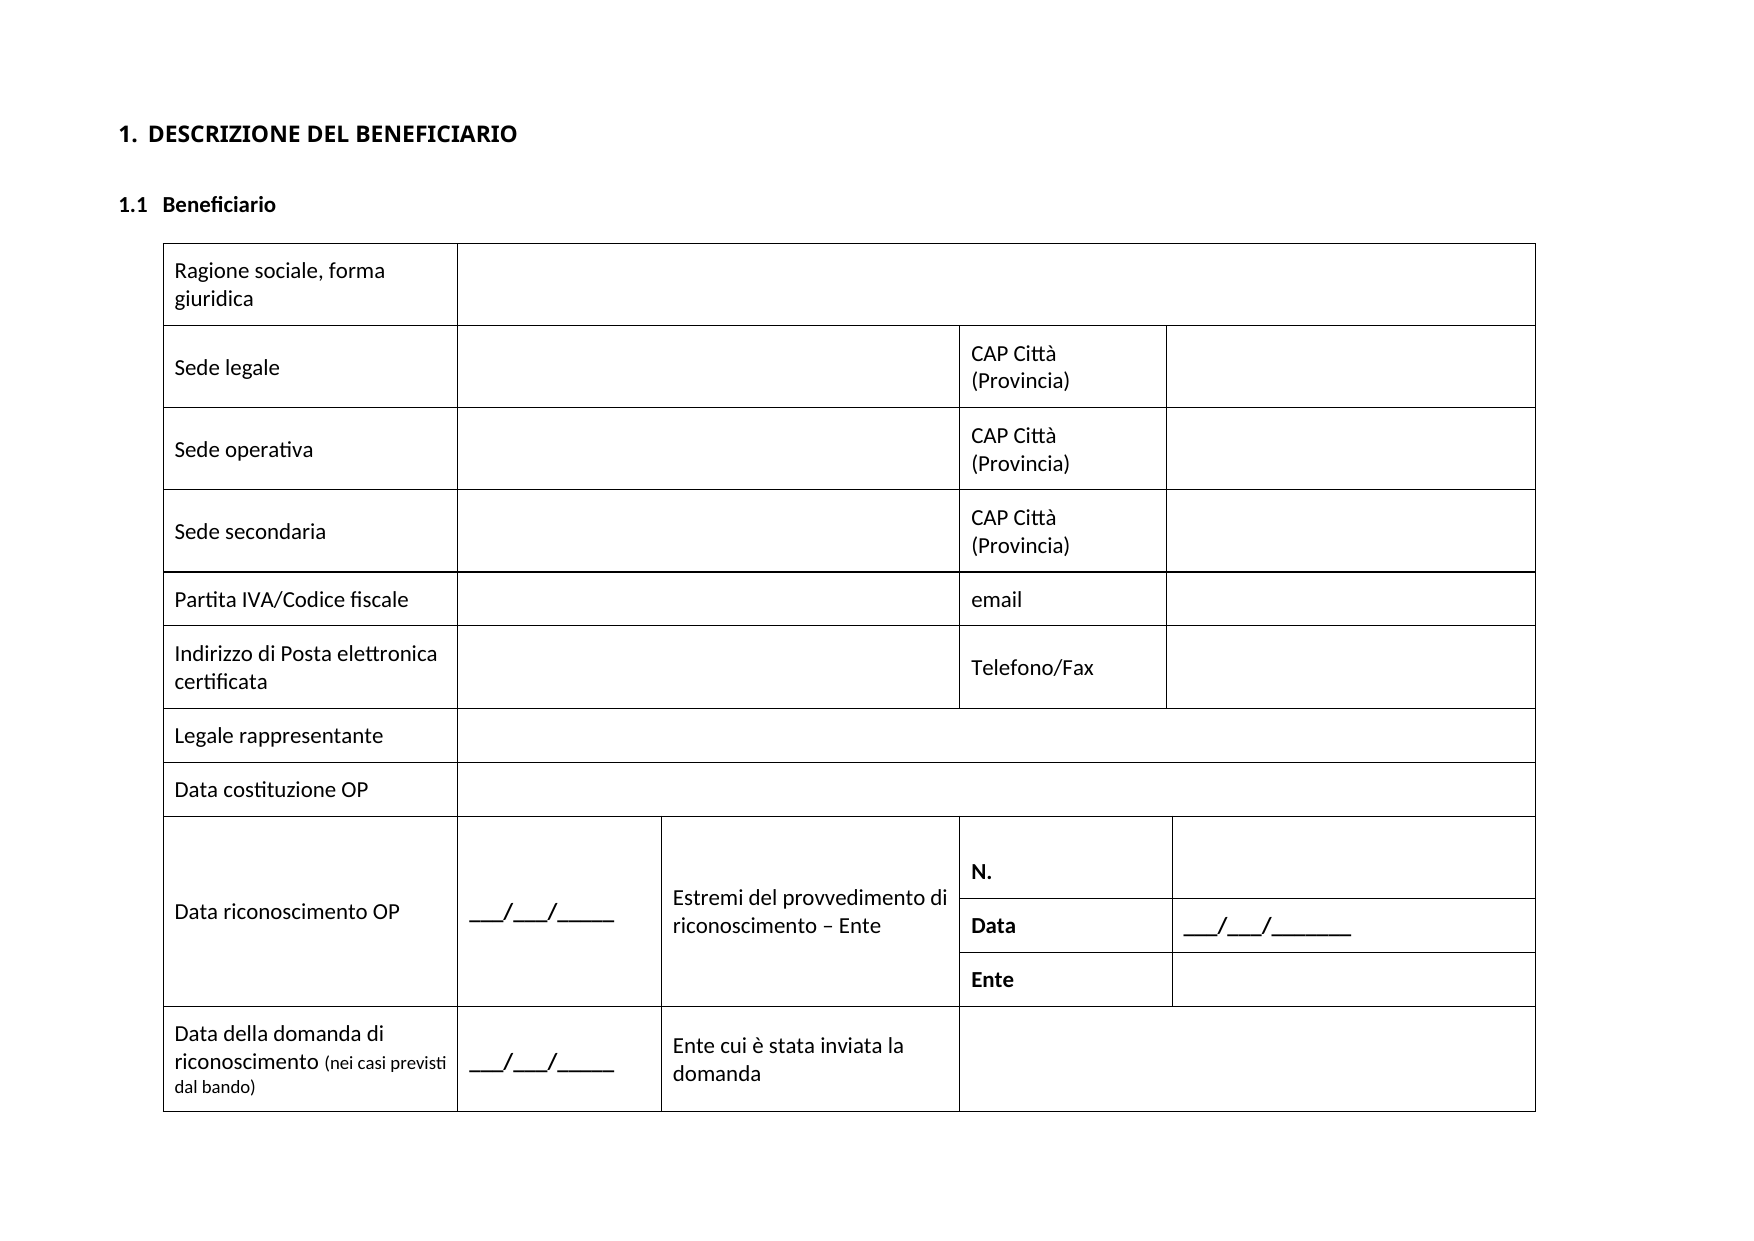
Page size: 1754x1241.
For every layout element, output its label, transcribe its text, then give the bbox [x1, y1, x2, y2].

table_cell [458, 709, 1535, 762]
table_cell Ente [960, 953, 1172, 1006]
table_cell Indirizzo di Posta elettronica certificata [164, 626, 457, 707]
table_cell [1167, 326, 1535, 407]
table_cell [458, 573, 959, 625]
table_cell email [960, 573, 1166, 625]
table_cell [1173, 817, 1535, 898]
list Beneficiario [118, 190, 1606, 218]
table_header Ragione sociale, forma giuridica [164, 244, 457, 325]
table_cell ___/___/_____ [458, 1007, 661, 1111]
table_cell [458, 626, 959, 707]
table_cell [458, 326, 959, 407]
list DESCRIZIONE DEL BENEFICIARIO [118, 118, 1606, 149]
table_cell [1167, 408, 1535, 489]
table_cell Data costituzione OP [164, 763, 457, 816]
table_cell Data della domanda di riconoscimento (nei casi previsti dal bando) [164, 1007, 457, 1111]
table_cell Telefono/Fax [960, 626, 1166, 707]
table_cell Estremi del provvedimento di riconoscimento – Ente [662, 817, 959, 1006]
table_cell Legale rappresentante [164, 709, 457, 762]
table_cell [1173, 953, 1535, 1006]
table_cell CAP Città (Provincia) [960, 490, 1166, 571]
table_header [458, 244, 1535, 325]
table_cell [1167, 573, 1535, 625]
table_cell [458, 490, 959, 571]
table_cell Ente cui è stata inviata la domanda [662, 1007, 959, 1111]
table_cell CAP Città (Provincia) [960, 326, 1166, 407]
table_cell CAP Città (Provincia) [960, 408, 1166, 489]
table_cell Sede legale [164, 326, 457, 407]
table_cell N. [960, 817, 1172, 898]
table_cell [960, 1007, 1535, 1111]
table_cell Data [960, 899, 1172, 952]
table_cell [1167, 626, 1535, 707]
table_cell Data riconoscimento OP [164, 817, 457, 1006]
table_cell [458, 408, 959, 489]
table_cell Partita IVA/Codice fiscale [164, 573, 457, 625]
table_cell [1167, 490, 1535, 571]
table_cell Sede secondaria [164, 490, 457, 571]
table_cell Sede operativa [164, 408, 457, 489]
table_cell ___/___/_____ [458, 817, 661, 1006]
table_cell [458, 763, 1535, 816]
table_cell ___/___/_______ [1173, 899, 1535, 952]
